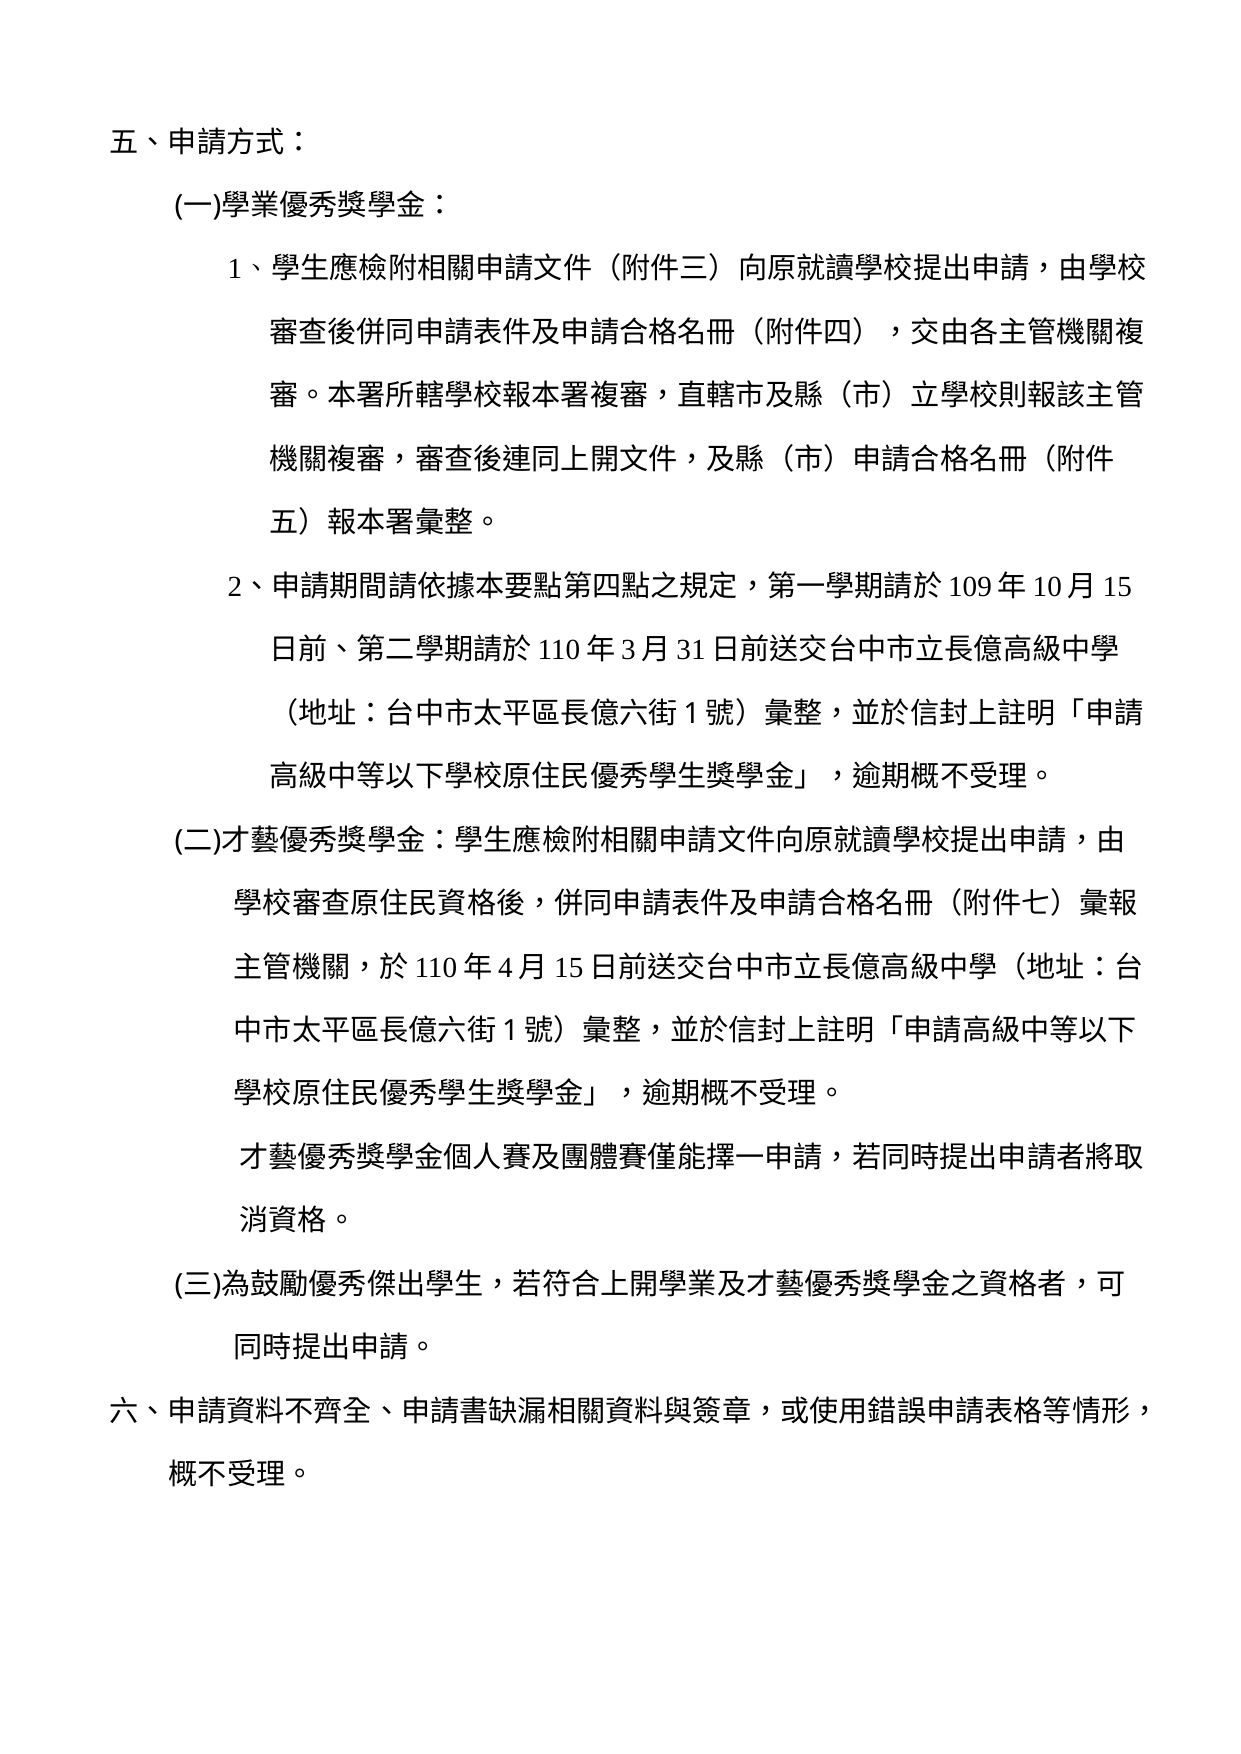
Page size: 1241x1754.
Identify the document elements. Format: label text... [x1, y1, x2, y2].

list 才藝優秀獎學金個人賽及團體賽僅能擇一申請，若同時提出申請者將取消資格。 [239, 1133, 1146, 1239]
text (二)才藝優秀獎學金：學生應檢附相關申請文件向原就讀學校提出申請，由學校審查原住民資格後，併同申請表件及申請合格名冊（附件七）彙報主管機關，於110年4月 15日前送交台中市立長億高級中學（地址：台中市太平區長億六街1號）彙整，並於信封上註明「申請高級中等以下學校原住民優秀學生獎學金」，逾期概不受理。 [174, 816, 1146, 1112]
text 五、申請方式： [109, 118, 1146, 160]
text (一)學業優秀獎學金： [168, 182, 1146, 224]
text 2、申請期間請依據本要點第四點之規定，第一學期請於109年10月15日前、第二學期請於110年3月31日前送交台中市立長億高級中學（地址：台中市太平區長億六街1號）彙整，並於信封上註明「申請高級中等以下學校原住民優秀學生獎學金」，逾期概不受理。 [227, 562, 1146, 795]
text 六、申請資料不齊全、申請書缺漏相關資料與簽章，或使用錯誤申請表格等情形，概不受理。 [109, 1387, 1146, 1493]
text (三)為鼓勵優秀傑出學生，若符合上開學業及才藝優秀獎學金之資格者，可同時提出申請。 [174, 1260, 1146, 1366]
text 1、學生應檢附相關申請文件（附件三）向原就讀學校提出申請，由學校審查後併同申請表件及申請合格名冊（附件四），交由各主管機關複審。本署所轄學校報本署複審，直轄市及縣（市）立學校則報該主管機關複審，審查後連同上開文件，及縣（市）申請合格名冊（附件五）報本署彙整。 [227, 245, 1146, 541]
